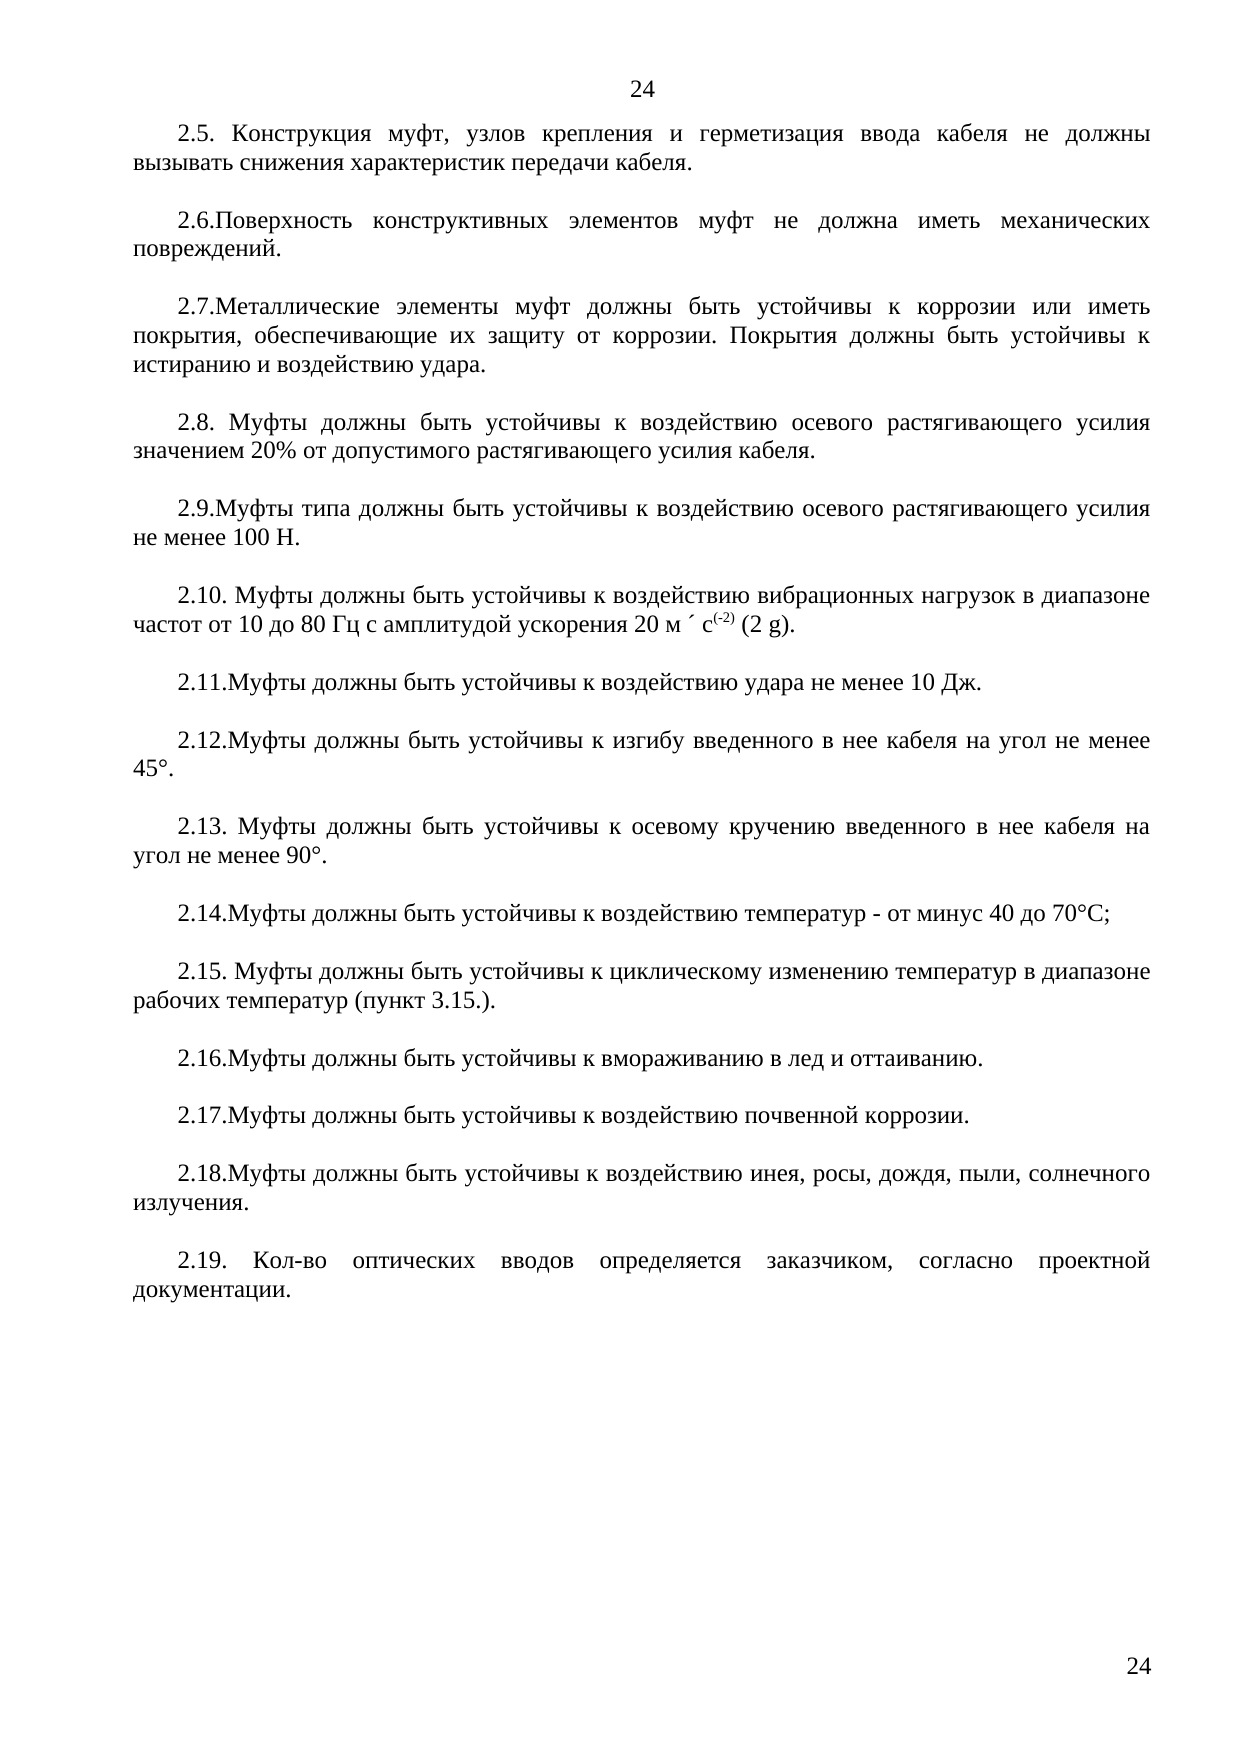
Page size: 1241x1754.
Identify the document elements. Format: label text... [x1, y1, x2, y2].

text 2.9.Муфты типа должны быть устойчивы к воздействию осевого растягивающего усилия не менее 100 Н. [133, 493, 1152, 551]
text 2.7.Металлические элементы муфт должны быть устойчивы к коррозии или иметь покрытия, обеспечивающие их защиту от коррозии. Покрытия должны быть устойчивы к истиранию и воздействию удара. [133, 291, 1152, 378]
text 2.17.Муфты должны быть устойчивы к воздействию почвенной коррозии. [133, 1101, 1152, 1129]
text 2.12.Муфты должны быть устойчивы к изгибу введенного в нее кабеля на угол не менее 45°. [133, 725, 1152, 782]
text 2.5. Конструкция муфт, узлов крепления и герметизация ввода кабеля не должны вызывать снижения характеристик передачи кабеля. [133, 118, 1152, 176]
text 2.11.Муфты должны быть устойчивы к воздействию удара не менее 10 Дж. [133, 667, 1152, 696]
text 2.18.Муфты должны быть устойчивы к воздействию инея, росы, дождя, пыли, солнечного излучения. [133, 1158, 1152, 1216]
text 2.8. Муфты должны быть устойчивы к воздействию осевого растягивающего усилия значением 20% от допустимого растягивающего усилия кабеля. [133, 407, 1152, 464]
text 2.10. Муфты должны быть устойчивы к воздействию вибрационных нагрузок в диапазоне частот от 10 до 80 Гц с амплитудой ускорения 20 м ´ с(-2) (2 g). [133, 580, 1152, 638]
text 2.14.Муфты должны быть устойчивы к воздействию температур - от минус 40 до 70°С; [133, 898, 1152, 927]
text 2.16.Муфты должны быть устойчивы к вмораживанию в лед и оттаиванию. [133, 1043, 1152, 1071]
text 2.15. Муфты должны быть устойчивы к циклическому изменению температур в диапазоне рабочих температур (пункт 3.15.). [133, 956, 1152, 1013]
text 2.13. Муфты должны быть устойчивы к осевому кручению введенного в нее кабеля на угол не менее 90°. [133, 811, 1152, 869]
text 2.19. Кол-во оптических вводов определяется заказчиком, согласно проектной документации. [133, 1245, 1152, 1303]
text 2.6.Поверхность конструктивных элементов муфт не должна иметь механических повреждений. [133, 205, 1152, 262]
